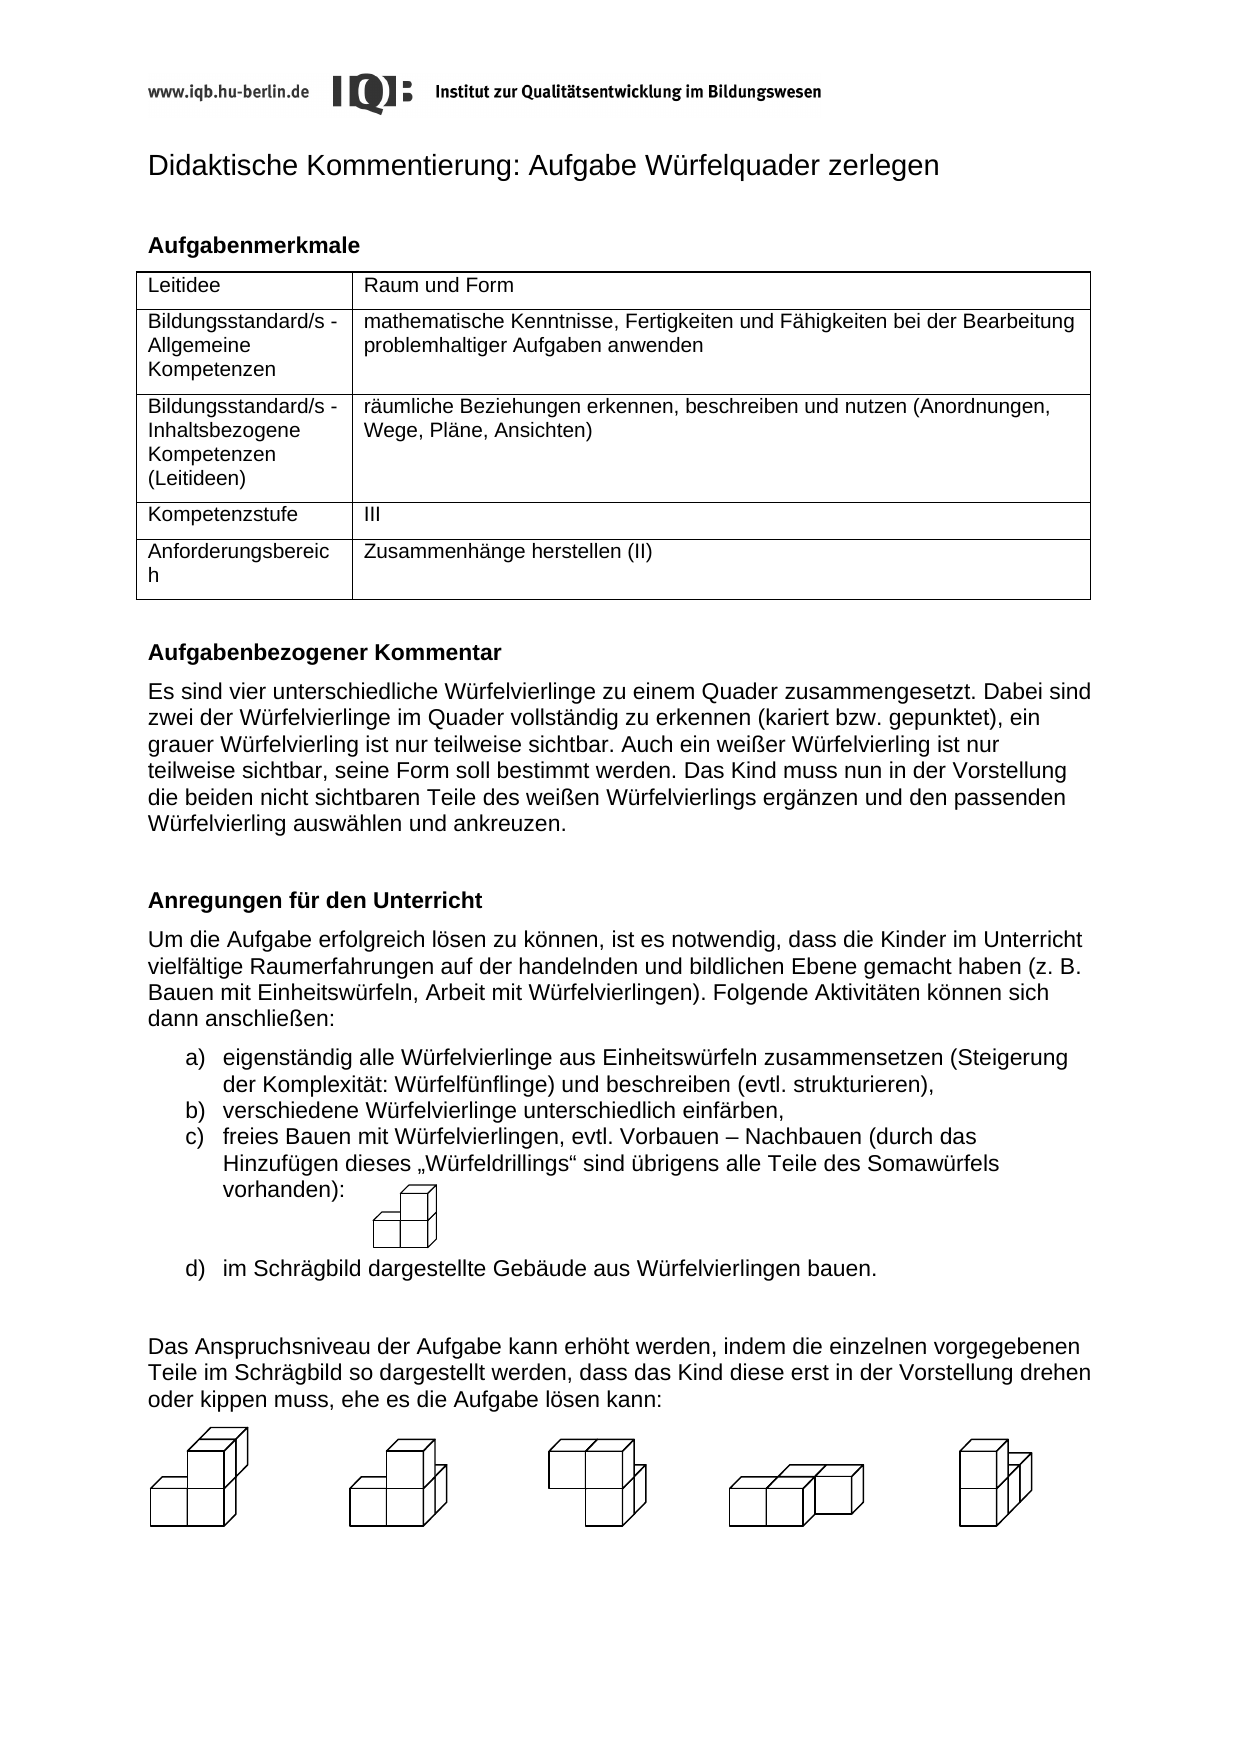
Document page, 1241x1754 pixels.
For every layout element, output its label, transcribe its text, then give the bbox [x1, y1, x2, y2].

text Aufgabenbezogener Kommentar [148, 639, 1093, 666]
table_cell Kompetenzstufe [137, 503, 352, 539]
table_cell Zusammenhänge herstellen (II) [353, 540, 1090, 599]
table_header Raum und Form [353, 273, 1090, 309]
table_cell räumliche Beziehungen erkennen, beschreiben und nutzen (Anordnungen, Wege, Pläne, Ansichten) [353, 395, 1090, 502]
table_cell III [353, 503, 1090, 539]
text Didaktische Kommentierung: Aufgabe Würfelquader zerlegen [148, 148, 1093, 181]
text Aufgabenmerkmale [148, 232, 1093, 259]
text Um die Aufgabe erfolgreich lösen zu können, ist es notwendig, dass die Kinder im Unterricht vielfältige Raumerfahrungen auf der handelnden und bildlichen Ebene gemacht haben (z. B. Bauen mit Einheitswürfeln, Arbeit mit Würfelvierlingen). Folgende Aktivitäten können sich dann anschließen: [148, 926, 1093, 1032]
list verschiedene Würfelvierlinge unterschiedlich einfärben, [185, 1097, 1093, 1123]
text Es sind vier unterschiedliche Würfelvierlinge zu einem Quader zusammengesetzt. Dabei sind zwei der Würfelvierlinge im Quader vollständig zu erkennen (kariert bzw. gepunktet), ein grauer Würfelvierling ist nur teilweise sichtbar. Auch ein weißer Würfelvierling ist nur teilweise sichtbar, seine Form soll bestimmt werden. Das Kind muss nun in der Vorstellung die beiden nicht sichtbaren Teile des weißen Würfelvierlings ergänzen und den passenden Würfelvierling auswählen und ankreuzen. [148, 678, 1093, 836]
list eigenständig alle Würfelvierlinge aus Einheitswürfeln zusammensetzen (Steigerung der Komplexität: Würfelfünflinge) und beschreiben (evtl. strukturieren), [185, 1044, 1093, 1097]
table_header Leitidee [137, 273, 352, 309]
table_cell Anforderungsbereich [137, 540, 352, 599]
table_cell Bildungsstandard/s - Inhaltsbezogene Kompetenzen (Leitideen) [137, 395, 352, 502]
table_cell Bildungsstandard/s - Allgemeine Kompetenzen [137, 310, 352, 393]
list freies Bauen mit Würfelvierlingen, evtl. Vorbauen – Nachbauen (durch das Hinzufügen dieses „Würfeldrillings“ sind übrigens alle Teile des Somawürfels vorhanden): [185, 1123, 1093, 1202]
text Anregungen für den Unterricht [148, 887, 1093, 914]
text Das Anspruchsniveau der Aufgabe kann erhöht werden, indem die einzelnen vorgegebenen Teile im Schrägbild so dargestellt werden, dass das Kind diese erst in der Vorstellung drehen oder kippen muss, ehe es die Aufgabe lösen kann: [148, 1333, 1093, 1412]
table_cell mathematische Kenntnisse, Fertigkeiten und Fähigkeiten bei der Bearbeitung problemhaltiger Aufgaben anwenden [353, 310, 1090, 393]
list im Schrägbild dargestellte Gebäude aus Würfelvierlingen bauen. [185, 1255, 1093, 1281]
